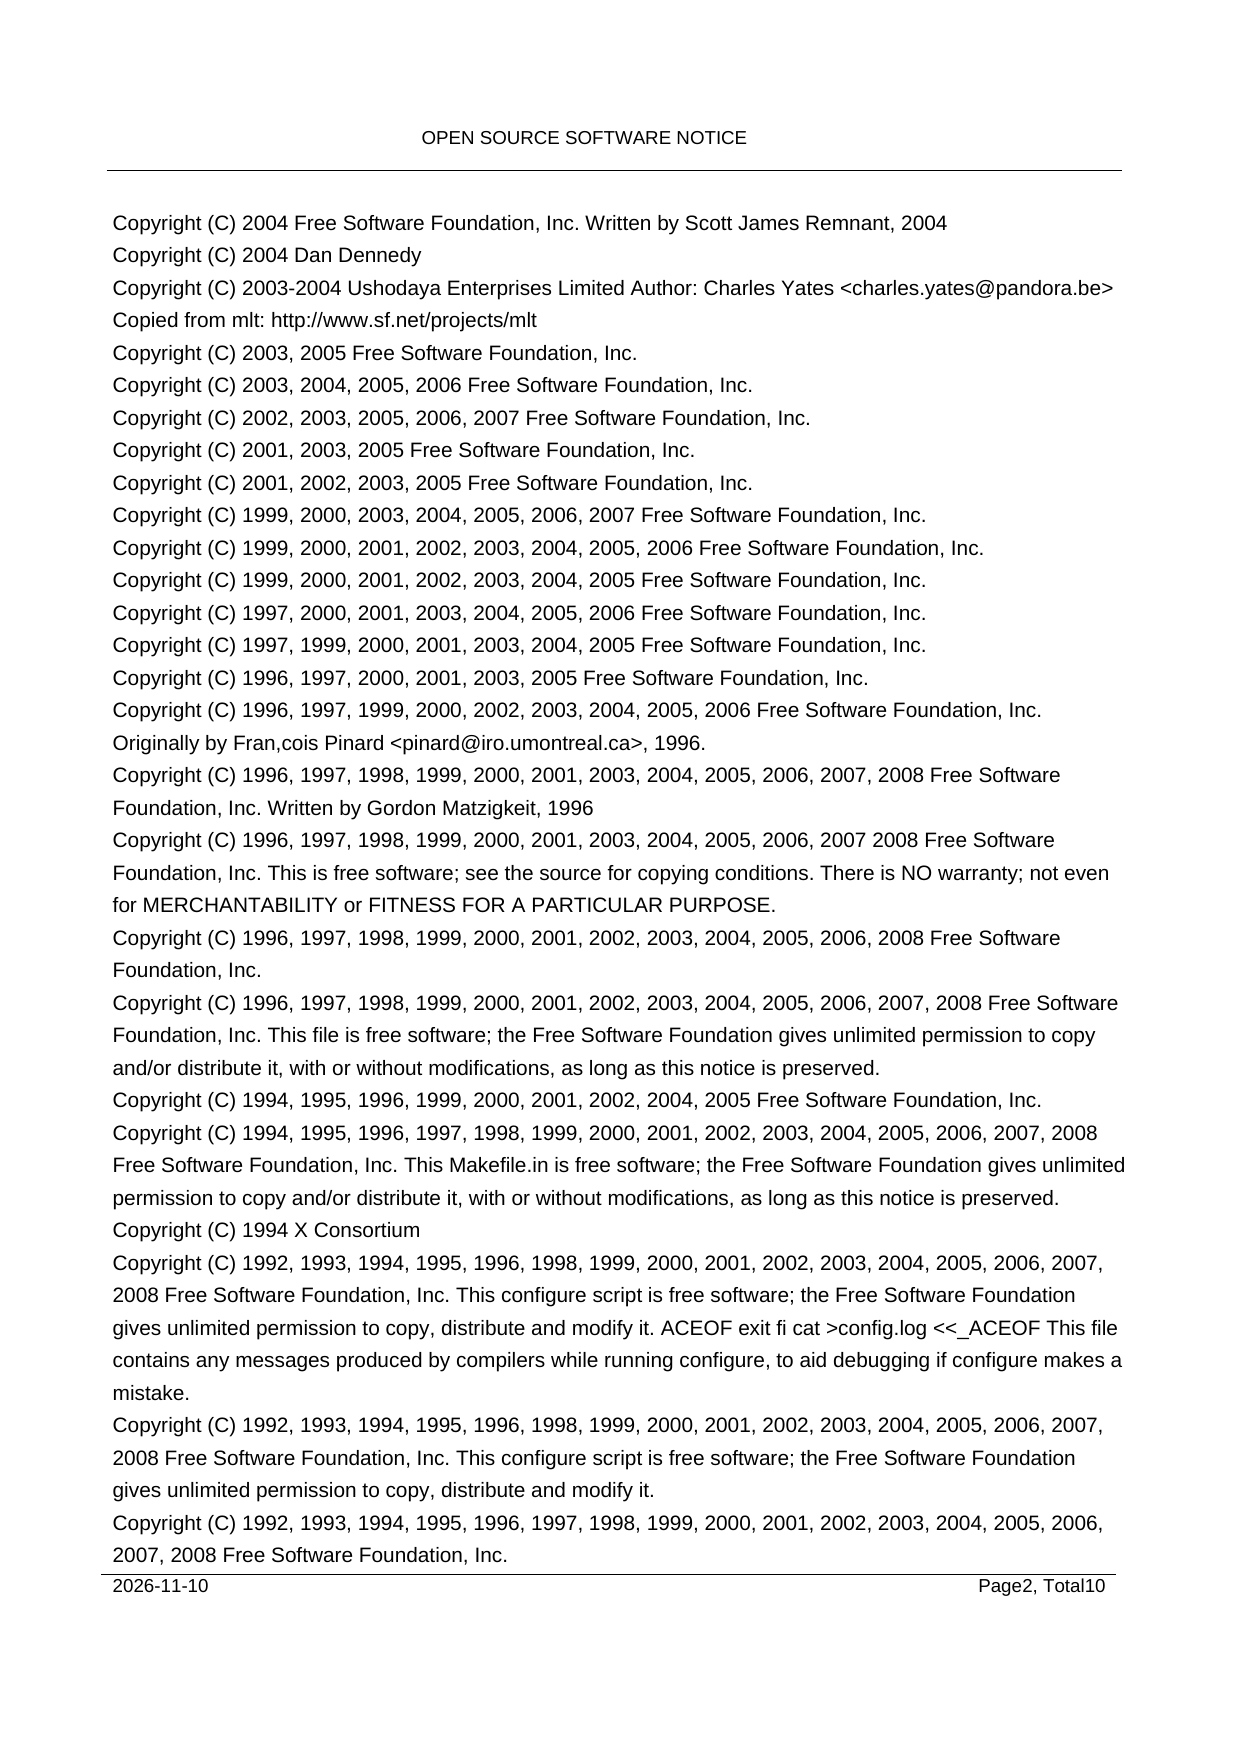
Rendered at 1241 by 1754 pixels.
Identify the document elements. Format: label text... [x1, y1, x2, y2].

text Copyright (C) 1996, 1997, 1998, 1999, 2000, 2001, 2002, 2003, 2004, 2005, 2006, 2008 Free Software Foundation, Inc. [112, 921, 1128, 986]
text Copyright (C) 1994, 1995, 1996, 1997, 1998, 1999, 2000, 2001, 2002, 2003, 2004, 2005, 2006, 2007, 2008 Free Software Foundation, Inc. This Makefile.in is free software; the Free Software Foundation gives unlimited permission to copy and/or distribute it, with or without modifications, as long as this notice is preserved. [112, 1116, 1128, 1214]
text Copyright (C) 1992, 1993, 1994, 1995, 1996, 1998, 1999, 2000, 2001, 2002, 2003, 2004, 2005, 2006, 2007, 2008 Free Software Foundation, Inc. This configure script is free software; the Free Software Foundation gives unlimited permission to copy, distribute and modify it. ACEOF exit fi cat >config.log <<_ACEOF This file contains any messages produced by compilers while running configure, to aid debugging if configure makes a mistake. [112, 1246, 1128, 1409]
text Copyright (C) 1992, 1993, 1994, 1995, 1996, 1997, 1998, 1999, 2000, 2001, 2002, 2003, 2004, 2005, 2006, 2007, 2008 Free Software Foundation, Inc. [112, 1506, 1128, 1571]
text Copyright (C) 1999, 2000, 2001, 2002, 2003, 2004, 2005, 2006 Free Software Foundation, Inc. [112, 531, 1128, 564]
text Copyright (C) 2001, 2002, 2003, 2005 Free Software Foundation, Inc. [112, 466, 1128, 499]
text Copyright (C) 2001, 2003, 2005 Free Software Foundation, Inc. [112, 434, 1128, 466]
text Copyright (C) 2003, 2004, 2005, 2006 Free Software Foundation, Inc. [112, 369, 1128, 401]
text Copyright (C) 2003-2004 Ushodaya Enterprises Limited Author: Charles Yates <charles.yates@pandora.be> Copied from mlt: http://www.sf.net/projects/mlt [112, 271, 1128, 336]
text Copyright (C) 1999, 2000, 2001, 2002, 2003, 2004, 2005 Free Software Foundation, Inc. [112, 564, 1128, 596]
text Copyright (C) 1997, 1999, 2000, 2001, 2003, 2004, 2005 Free Software Foundation, Inc. [112, 629, 1128, 661]
text Copyright (C) 1999, 2000, 2003, 2004, 2005, 2006, 2007 Free Software Foundation, Inc. [112, 499, 1128, 531]
text Copyright (C) 2004 Free Software Foundation, Inc. Written by Scott James Remnant, 2004 [112, 206, 1128, 239]
text Copyright (C) 1997, 2000, 2001, 2003, 2004, 2005, 2006 Free Software Foundation, Inc. [112, 596, 1128, 629]
text Copyright (C) 2004 Dan Dennedy [112, 239, 1128, 271]
text Copyright (C) 2003, 2005 Free Software Foundation, Inc. [112, 336, 1128, 369]
text Copyright (C) 1996, 1997, 1998, 1999, 2000, 2001, 2002, 2003, 2004, 2005, 2006, 2007, 2008 Free Software Foundation, Inc. This file is free software; the Free Software Foundation gives unlimited permission to copy and/or distribute it, with or without modifications, as long as this notice is preserved. [112, 986, 1128, 1084]
text Copyright (C) 1996, 1997, 1999, 2000, 2002, 2003, 2004, 2005, 2006 Free Software Foundation, Inc. Originally by Fran,cois Pinard <pinard@iro.umontreal.ca>, 1996. [112, 694, 1128, 759]
text Copyright (C) 1996, 1997, 1998, 1999, 2000, 2001, 2003, 2004, 2005, 2006, 2007 2008 Free Software Foundation, Inc. This is free software; see the source for copying conditions. There is NO warranty; not even for MERCHANTABILITY or FITNESS FOR A PARTICULAR PURPOSE. [112, 824, 1128, 921]
text Copyright (C) 2002, 2003, 2005, 2006, 2007 Free Software Foundation, Inc. [112, 401, 1128, 434]
text Copyright (C) 1994 X Consortium [112, 1214, 1128, 1246]
text Copyright (C) 1992, 1993, 1994, 1995, 1996, 1998, 1999, 2000, 2001, 2002, 2003, 2004, 2005, 2006, 2007, 2008 Free Software Foundation, Inc. This configure script is free software; the Free Software Foundation gives unlimited permission to copy, distribute and modify it. [112, 1409, 1128, 1506]
text Copyright (C) 1996, 1997, 1998, 1999, 2000, 2001, 2003, 2004, 2005, 2006, 2007, 2008 Free Software Foundation, Inc. Written by Gordon Matzigkeit, 1996 [112, 759, 1128, 824]
text Copyright (C) 1996, 1997, 2000, 2001, 2003, 2005 Free Software Foundation, Inc. [112, 661, 1128, 694]
text Copyright (C) 1994, 1995, 1996, 1999, 2000, 2001, 2002, 2004, 2005 Free Software Foundation, Inc. [112, 1084, 1128, 1116]
